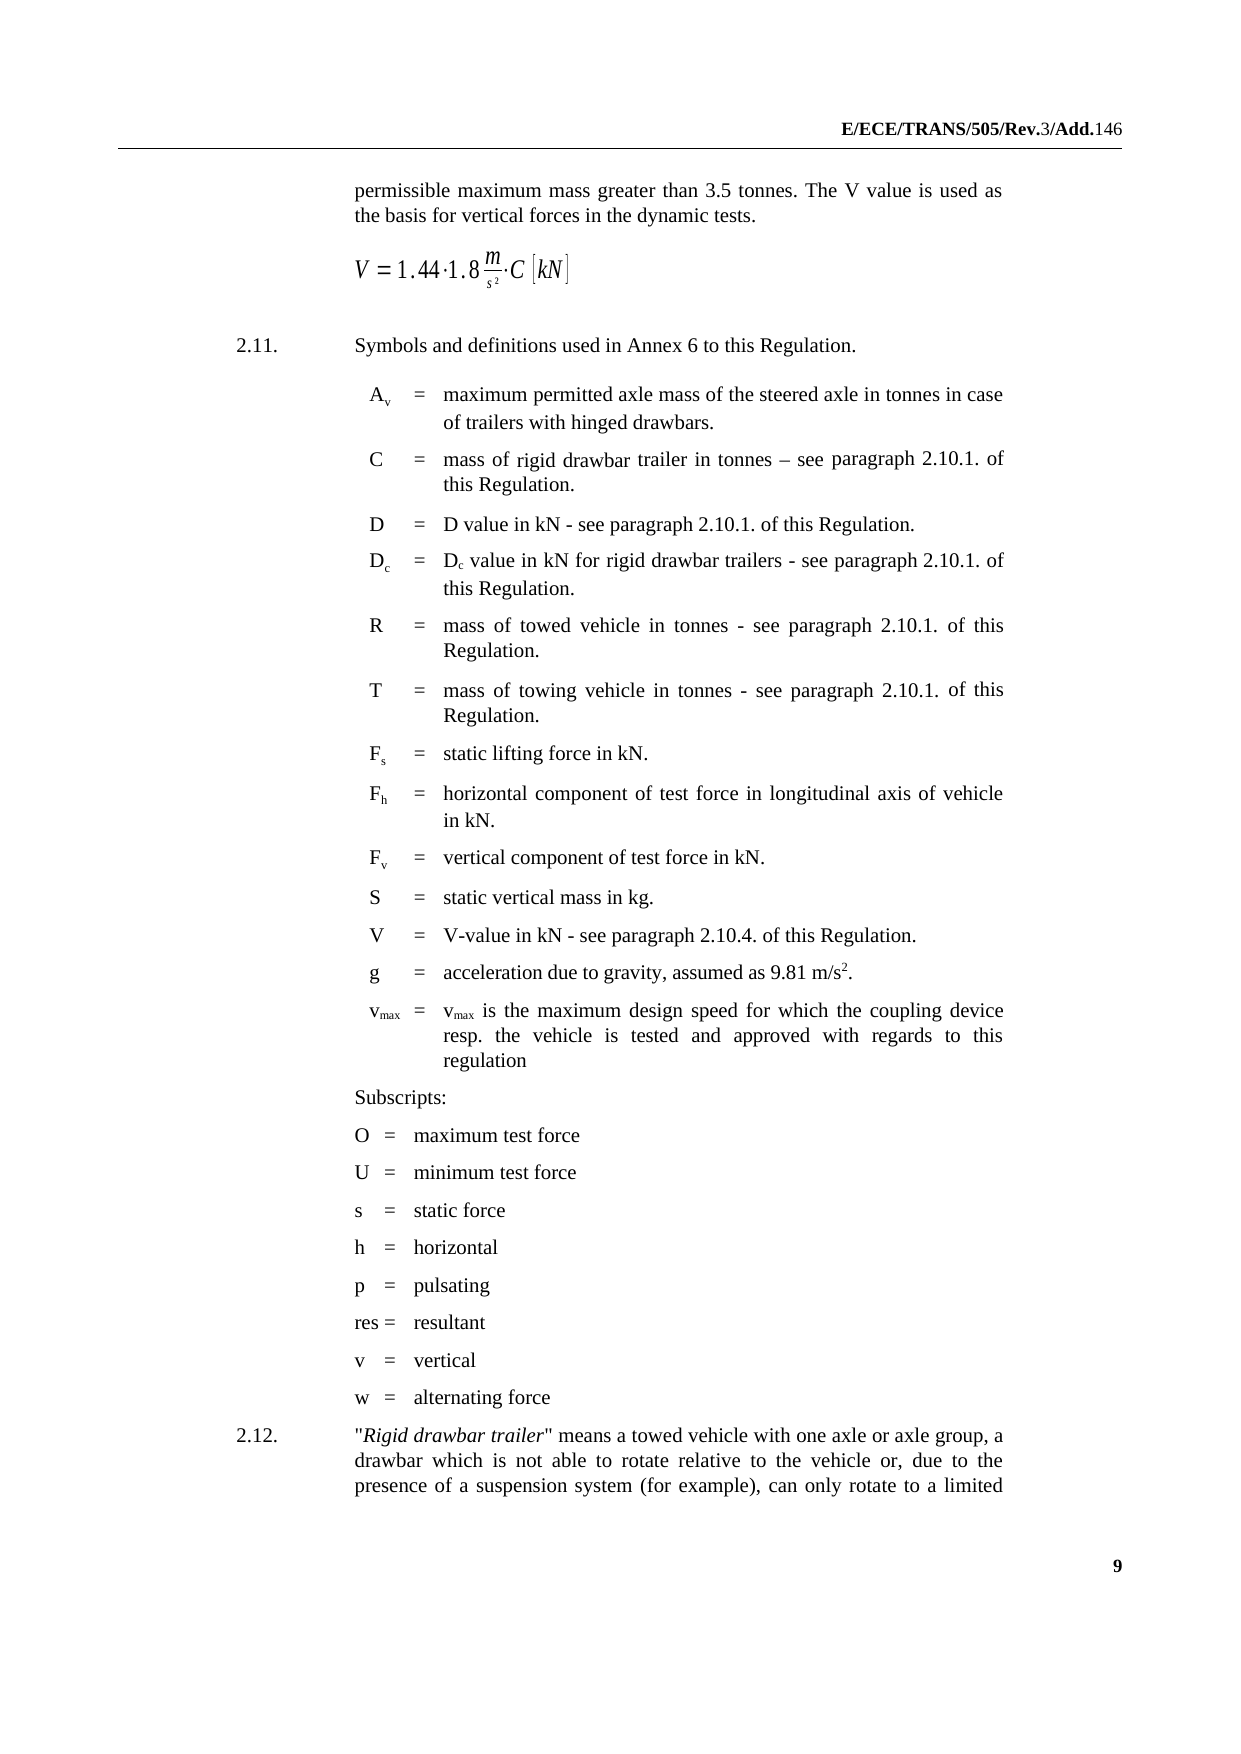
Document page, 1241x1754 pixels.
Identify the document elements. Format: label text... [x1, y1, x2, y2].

text T = mass of towing vehicle in tonnes - see paragraph 2.10.1. of this Regulation. [369, 677, 1004, 729]
text Av = maximum permitted axle mass of the steered axle in tonnes in case of trailers with hinged drawbars. [369, 382, 1004, 434]
text Fv = vertical component of test force in kN. [369, 845, 1004, 872]
text Fs = static lifting force in kN. [369, 741, 1004, 768]
text h = horizontal [354, 1234, 1004, 1259]
text Fh = horizontal component of test force in longitudinal axis of vehicle in kN. [369, 781, 1004, 832]
text R = mass of towed vehicle in tonnes - see paragraph 2.10.1. of this Regulation. [369, 612, 1004, 664]
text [236, 1422, 1004, 1497]
text O = maximum test force [354, 1122, 1004, 1147]
text res = resultant [354, 1309, 1004, 1334]
text s = static force [354, 1197, 1004, 1222]
text p = pulsating [354, 1272, 1004, 1297]
text Dc = Dc value in kN for rigid drawbar trailers - see paragraph 2.10.1. of this Regulation. [369, 548, 1004, 600]
text g = acceleration due to gravity, assumed as 9.81 m/s2. [369, 959, 1004, 984]
text Subscripts: [354, 1084, 1004, 1109]
text C = mass of rigid drawbar trailer in tonnes – see paragraph 2.10.1. of this Regulation. [369, 446, 1004, 498]
text U = minimum test force [354, 1159, 1004, 1184]
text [236, 177, 1004, 227]
text 2.11. Symbols and definitions used in Annex 6 to this Regulation. [236, 332, 1004, 357]
text vmax = vmax is the maximum design speed for which the coupling device resp. the vehicle is tested and approved with regards to this regulation [369, 997, 1004, 1072]
text w = alternating force [354, 1384, 1004, 1409]
text D = D value in kN - see paragraph 2.10.1. of this Regulation. [369, 511, 1004, 536]
text S = static vertical mass in kg. [369, 884, 1004, 909]
text v = vertical [354, 1347, 1004, 1372]
text V = V-value in kN - see paragraph 2.10.4. of this Regulation. [369, 922, 1004, 947]
